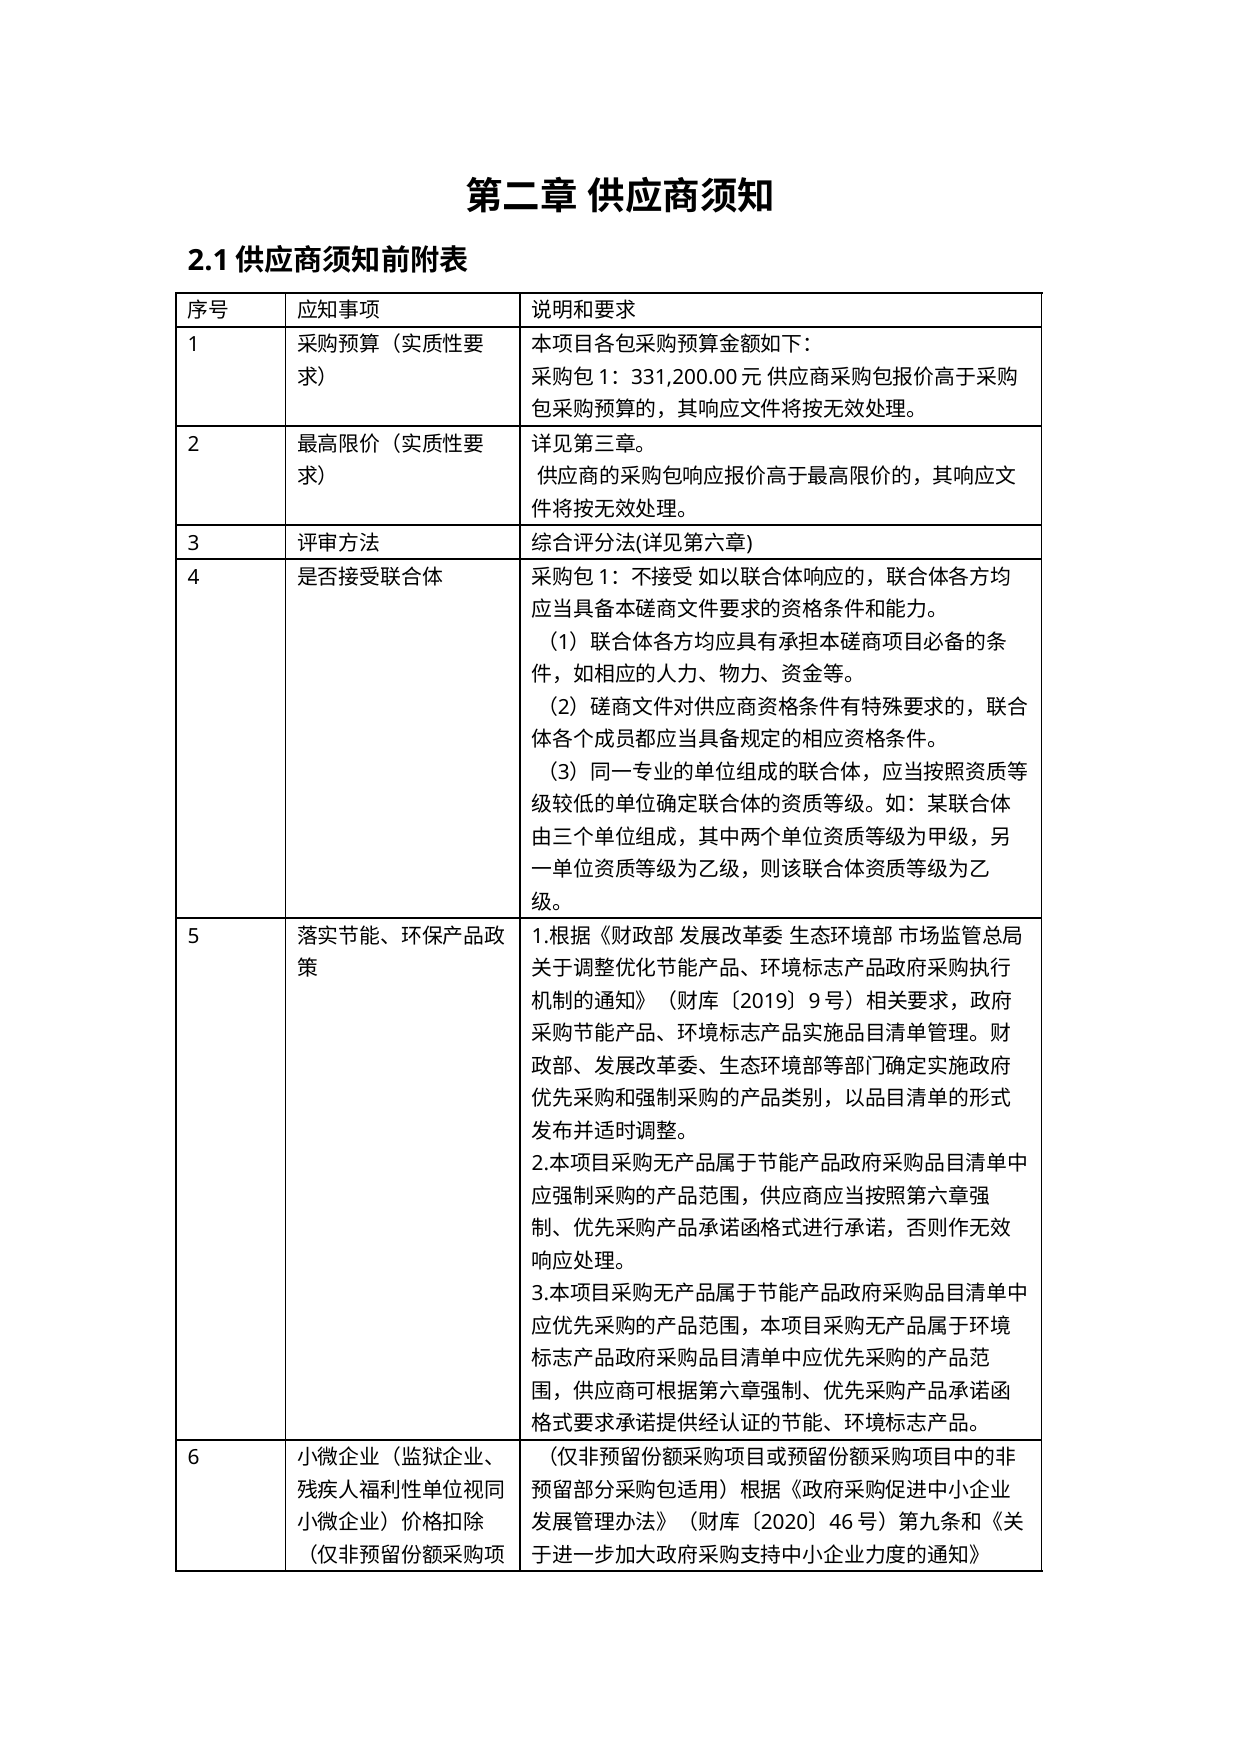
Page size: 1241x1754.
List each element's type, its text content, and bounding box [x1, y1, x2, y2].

table_cell 最高限价（实质性要求） [286, 427, 519, 524]
table_cell 采购预算（实质性要求） [286, 328, 519, 425]
table_cell 详见第三章。 供应商的采购包响应报价高于最高限价的，其响应文件将按无效处理。 [521, 427, 1041, 524]
table_cell 本项目各包采购预算金额如下： 采购包1：331,200.00元 供应商采购包报价高于采购包采购预算的，其响应文件将按无效处理。 [521, 328, 1041, 425]
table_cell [286, 1441, 519, 1570]
table_header 应知事项 [286, 294, 519, 326]
text 2.1供应商须知前附表 [187, 227, 1053, 292]
table_cell 是否接受联合体 [286, 560, 519, 917]
table_cell 3 [177, 526, 285, 558]
table_cell 落实节能、环保产品政策 [286, 919, 519, 1439]
table_cell 1 [177, 328, 285, 425]
text 第二章 供应商须知 [187, 162, 1053, 227]
table_cell 综合评分法(详见第六章) [521, 526, 1041, 558]
table_cell 1.根据《财政部 发展改革委 生态环境部 市场监管总局关于调整优化节能产品、环境标志产品政府采购执行机制的通知》（财库〔2019〕9号）相关要求，政府采购节能产品、环境标志产品实施品目清单管理。财政部、发展改革委、生态环境部等部门确定实施政府优先采购和强制采购的产品类别，以品目清单的形式发布并适时调整。 2.本项目采购无产品属于节能产品政府采购品目清单中应强制采购的产品范围，供应商应当按照第六章强制、优先采购产品承诺函格式进行承诺，否则作无效响应处理。 3.本项目采购无产品属于节能产品政府采购品目清单中应优先采购的产品范围，本项目采购无产品属于环境标志产品政府采购品目清单中应优先采购的产品范围，供应商可根据第六章强制、优先采购产品承诺函格式要求承诺提供经认证的节能、环境标志产品。 [521, 919, 1041, 1439]
table_cell 采购包1：不接受 如以联合体响应的，联合体各方均应当具备本磋商文件要求的资格条件和能力。 （1）联合体各方均应具有承担本磋商项目必备的条件，如相应的人力、物力、资金等。 （2）磋商文件对供应商资格条件有特殊要求的，联合体各个成员都应当具备规定的相应资格条件。 （3）同一专业的单位组成的联合体，应当按照资质等级较低的单位确定联合体的资质等级。如：某联合体由三个单位组成，其中两个单位资质等级为甲级，另一单位资质等级为乙级，则该联合体资质等级为乙级。 [521, 560, 1041, 917]
table_header 序号 [177, 294, 285, 326]
table_cell 6 [177, 1441, 285, 1570]
table_header 说明和要求 [521, 294, 1041, 326]
table_cell 2 [177, 427, 285, 524]
table_cell 评审方法 [286, 526, 519, 558]
table_cell 4 [177, 560, 285, 917]
table_cell 5 [177, 919, 285, 1439]
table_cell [521, 1441, 1041, 1570]
